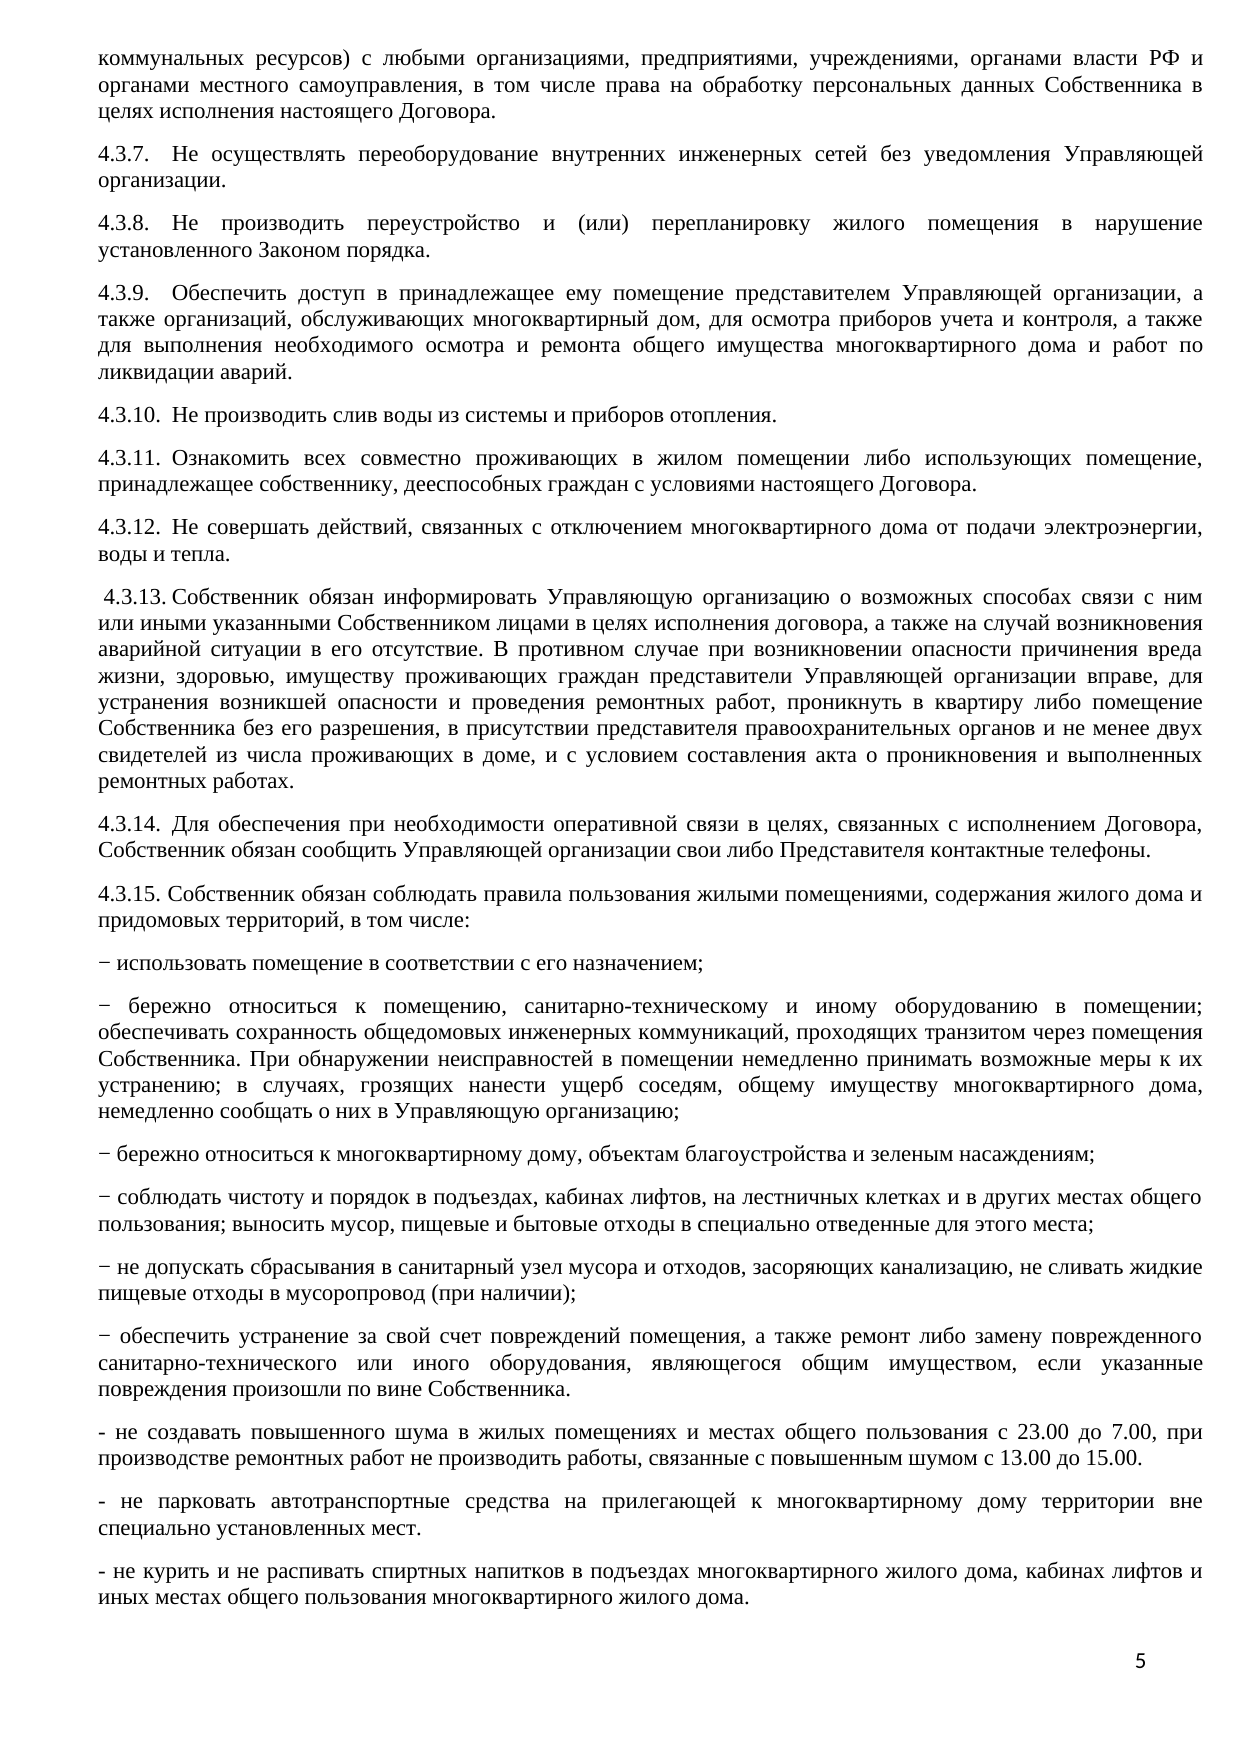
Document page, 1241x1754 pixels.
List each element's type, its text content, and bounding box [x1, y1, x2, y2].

text - не курить и не распивать спиртных напитков в подъездах многоквартирного жилого дома, кабинах лифтов и иных местах общего пользования многоквартирного жилого дома. [98, 1557, 1205, 1609]
text 4.3.12. Не совершать действий, связанных с отключением многоквартирного дома от подачи электроэнергии, воды и тепла. [98, 513, 1205, 566]
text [98, 44, 1205, 123]
text 4.3.13. Собственник обязан информировать Управляющую организацию о возможных способах связи с ним или иными указанными Собственником лицами в целях исполнения договора, а также на случай возникновения аварийной ситуации в его отсутствие. В противном случае при возникновении опасности причинения вреда жизни, здоровью, имуществу проживающих граждан представители Управляющей организации вправе, для устранения возникшей опасности и проведения ремонтных работ, проникнуть в квартиру либо помещение Собственника без его разрешения, в присутствии представителя правоохранительных органов и не менее двух свидетелей из числа проживающих в доме, и с условием составления акта о проникновения и выполненных ремонтных работах. [98, 583, 1205, 793]
text 4.3.8. Не производить переустройство и (или) перепланировку жилого помещения в нарушение установленного Законом порядка. [98, 209, 1205, 262]
text 4.3.14. Для обеспечения при необходимости оперативной связи в целях, связанных с исполнением Договора, Собственник обязан сообщить Управляющей организации свои либо Представителя контактные телефоны. [98, 810, 1205, 863]
text - не парковать автотранспортные средства на прилегающей к многоквартирному дому территории вне специально установленных мест. [98, 1487, 1205, 1540]
text − не допускать сбрасывания в санитарный узел мусора и отходов, засоряющих канализацию, не сливать жидкие пищевые отходы в мусоропровод (при наличии); [98, 1253, 1205, 1306]
text 4.3.11. Ознакомить всех совместно проживающих в жилом помещении либо использующих помещение, принадлежащее собственнику, дееспособных граждан с условиями настоящего Договора. [98, 444, 1205, 497]
text − обеспечить устранение за свой счет повреждений помещения, а также ремонт либо замену поврежденного санитарно-технического или иного оборудования, являющегося общим имуществом, если указанные повреждения произошли по вине Собственника. [98, 1322, 1205, 1401]
text 4.3.9. Обеспечить доступ в принадлежащее ему помещение представителем Управляющей организации, а также организаций, обслуживающих многоквартирный дом, для осмотра приборов учета и контроля, а также для выполнения необходимого осмотра и ремонта общего имущества многоквартирного дома и работ по ликвидации аварий. [98, 279, 1205, 384]
text − использовать помещение в соответствии с его назначением; [98, 949, 1205, 975]
text - не создавать повышенного шума в жилых помещениях и местах общего пользования с 23.00 до 7.00, при производстве ремонтных работ не производить работы, связанные с повышенным шумом с 13.00 до 15.00. [98, 1418, 1205, 1471]
text 4.3.7. Не осуществлять переоборудование внутренних инженерных сетей без уведомления Управляющей организации. [98, 140, 1205, 193]
text − бережно относиться к помещению, санитарно-техническому и иному оборудованию в помещении; обеспечивать сохранность общедомовых инженерных коммуникаций, проходящих транзитом через помещения Собственника. При обнаружении неисправностей в помещении немедленно принимать возможные меры к их устранению; в случаях, грозящих нанести ущерб соседям, общему имуществу многоквартирного дома, немедленно сообщать о них в Управляющую организацию; [98, 992, 1205, 1124]
text 4.3.10. Не производить слив воды из системы и приборов отопления. [98, 401, 1205, 427]
text − соблюдать чистоту и порядок в подъездах, кабинах лифтов, на лестничных клетках и в других местах общего пользования; выносить мусор, пищевые и бытовые отходы в специально отведенные для этого места; [98, 1183, 1205, 1236]
text − бережно относиться к многоквартирному дому, объектам благоустройства и зеленым насаждениям; [98, 1140, 1205, 1167]
text 4.3.15. Собственник обязан соблюдать правила пользования жилыми помещениями, содержания жилого дома и придомовых территорий, в том числе: [98, 879, 1205, 932]
